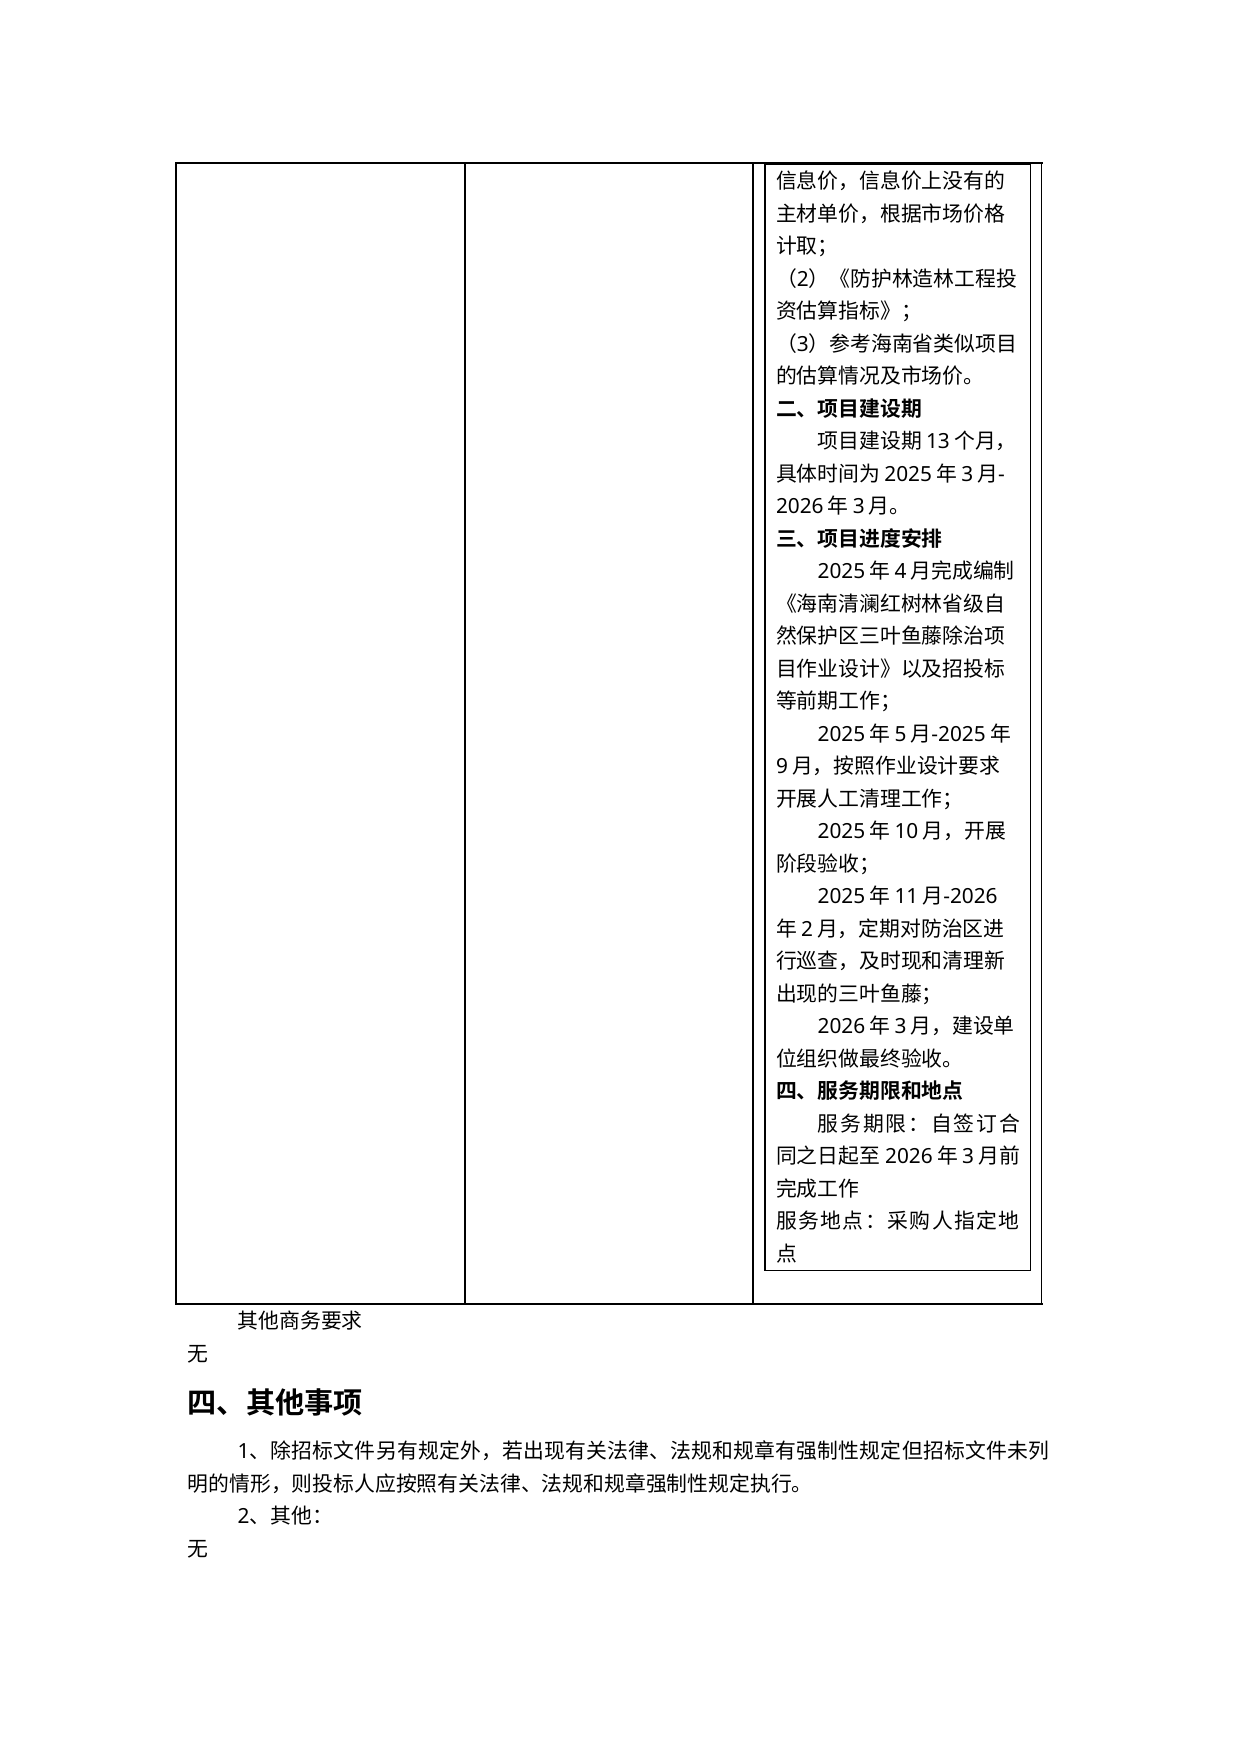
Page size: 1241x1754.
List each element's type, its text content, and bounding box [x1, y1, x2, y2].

table_cell 1 [466, 164, 752, 1303]
text 四、其他事项 [187, 1370, 1053, 1435]
text 其他商务要求 [187, 1305, 1053, 1337]
text 无 [187, 1532, 1053, 1565]
table_cell [754, 164, 1041, 1303]
table_cell ★ [177, 164, 464, 1303]
text 1、除招标文件另有规定外，若出现有关法律、法规和规章有强制性规定但招标文件未列明的情形，则投标人应按照有关法律、法规和规章强制性规定执行。 [187, 1435, 1053, 1500]
text 无 [187, 1337, 1053, 1370]
text 2、其他： [187, 1500, 1053, 1532]
